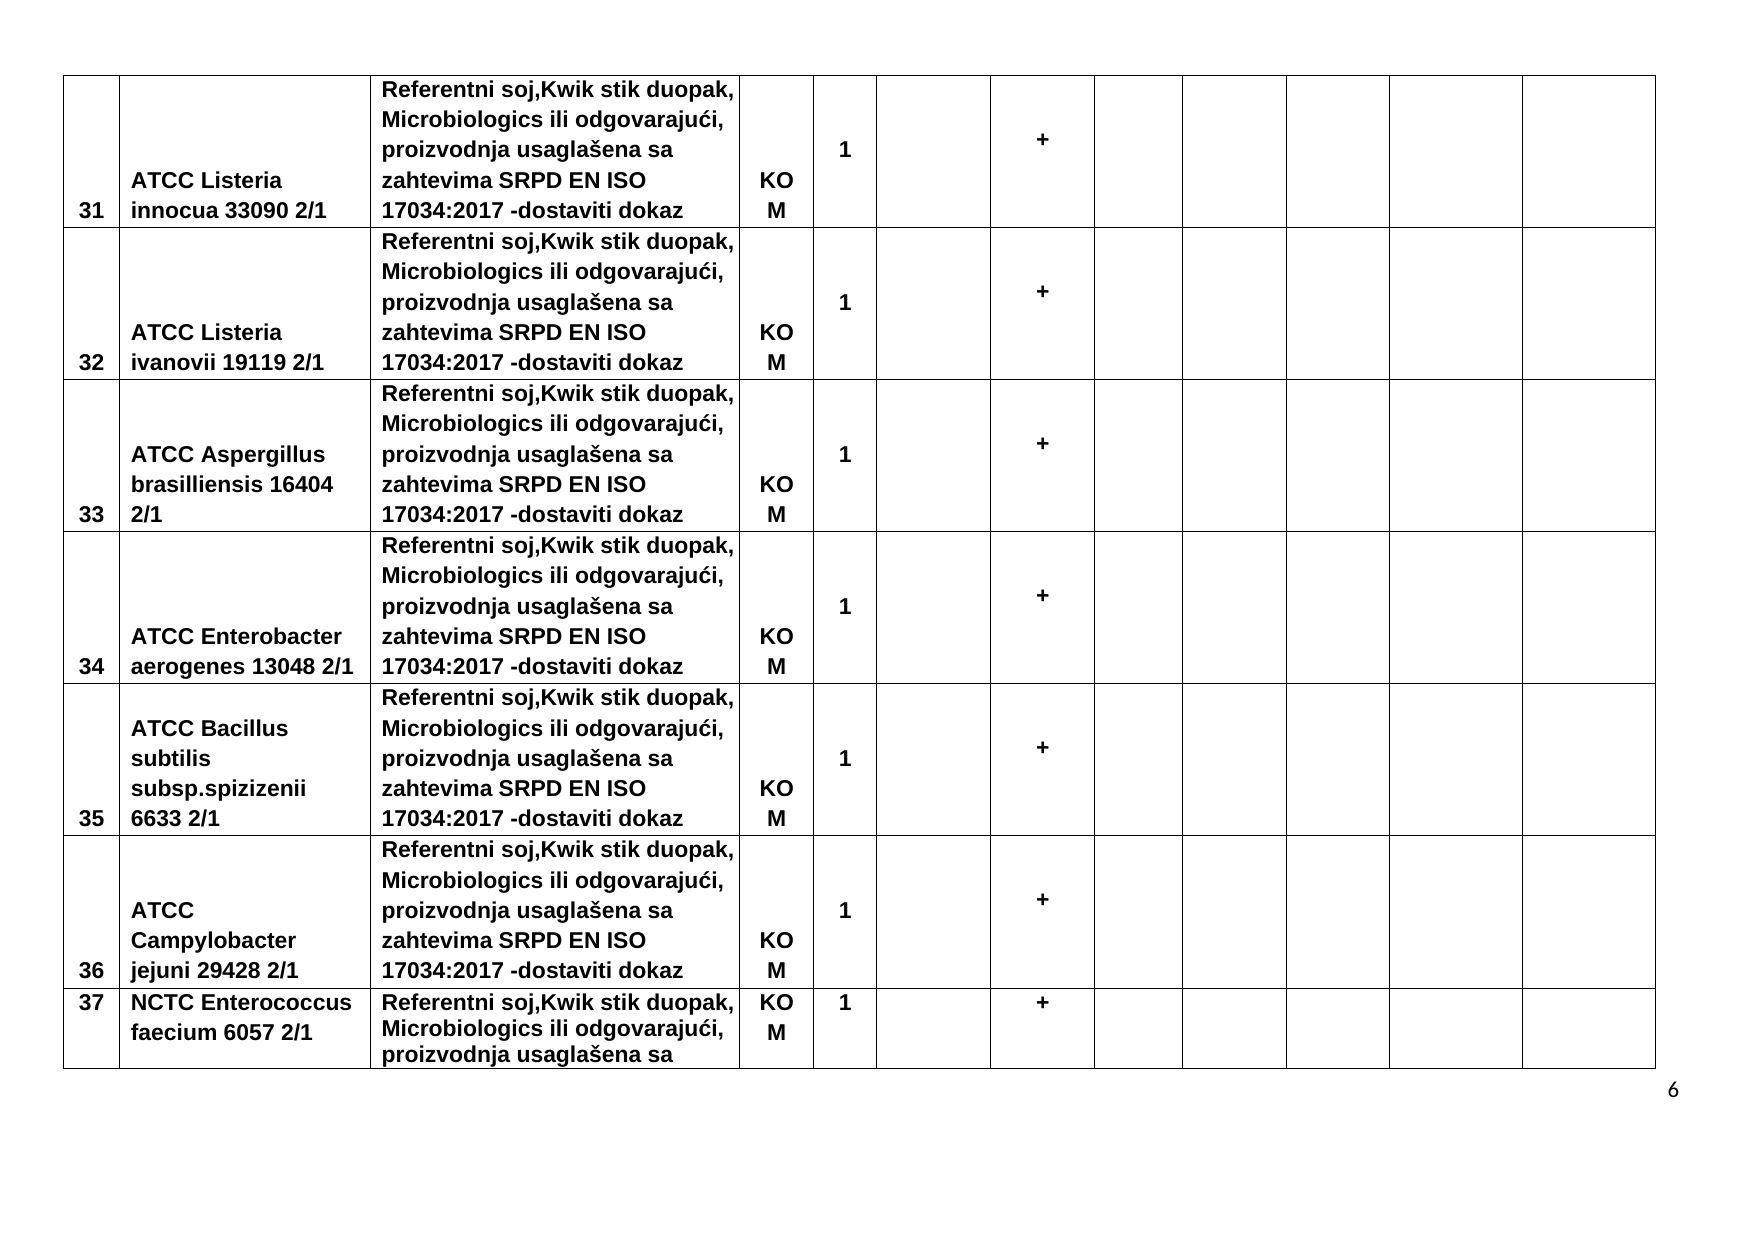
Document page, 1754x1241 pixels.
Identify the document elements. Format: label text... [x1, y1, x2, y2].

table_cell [120, 989, 370, 1068]
table_cell [877, 76, 990, 227]
table_cell [1095, 532, 1182, 683]
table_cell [371, 989, 739, 1068]
table_cell [877, 532, 990, 683]
table_cell [1183, 228, 1286, 379]
table_cell 1 [814, 684, 876, 835]
table_cell + [991, 532, 1094, 683]
table_cell [1523, 380, 1655, 531]
table_cell 33 [64, 380, 119, 531]
table_cell [1287, 989, 1389, 1068]
table_cell 32 [64, 228, 119, 379]
table_cell [1183, 76, 1286, 227]
table_cell ATCC Listeria innocua 33090 2/1 [120, 76, 370, 227]
table_cell ATCC Bacillus subtilis subsp.spizizenii 6633 2/1 [120, 684, 370, 835]
table_cell 31 [64, 76, 119, 227]
table_cell Referentni soj,Kwik stik duopak, Microbiologics ili odgovarajući, proizvodnja usaglašena sa zahtevima SRPD EN ISO 17034:2017 -dostaviti dokaz [371, 684, 739, 835]
table_cell ATCC Campylobacter jejuni 29428 2/1 [120, 836, 370, 987]
table_cell [1287, 836, 1389, 987]
table_cell [1523, 989, 1655, 1068]
table_cell 37 [64, 989, 119, 1068]
table_cell 1 [814, 532, 876, 683]
table_cell [877, 989, 990, 1068]
table_cell [1390, 989, 1522, 1068]
table_cell [1390, 836, 1522, 987]
table_cell [1287, 76, 1389, 227]
table_cell [877, 228, 990, 379]
table_cell [1183, 532, 1286, 683]
table_cell + [991, 380, 1094, 531]
table_cell [1523, 684, 1655, 835]
table_cell Referentni soj,Kwik stik duopak, Microbiologics ili odgovarajući, proizvodnja usaglašena sa zahtevima SRPD EN ISO 17034:2017 -dostaviti dokaz [371, 228, 739, 379]
table_cell ATCC Enterobacter aerogenes 13048 2/1 [120, 532, 370, 683]
table_cell [1523, 532, 1655, 683]
table_cell KOM [740, 989, 813, 1068]
table_cell 35 [64, 684, 119, 835]
table_cell 1 [814, 380, 876, 531]
table_cell 1 [814, 989, 876, 1068]
table_cell + [991, 989, 1094, 1068]
table_cell KOM [740, 836, 813, 987]
table_cell KOM [740, 684, 813, 835]
table_cell [1287, 380, 1389, 531]
table_cell [1523, 228, 1655, 379]
table_cell [1390, 684, 1522, 835]
table_cell [1390, 76, 1522, 227]
table_cell 36 [64, 836, 119, 987]
table_cell ATCC Listeria ivanovii 19119 2/1 [120, 228, 370, 379]
table_cell [877, 380, 990, 531]
table_cell [1390, 532, 1522, 683]
table_cell [1287, 228, 1389, 379]
table_cell [1095, 684, 1182, 835]
table_cell [1390, 380, 1522, 531]
table_cell [1390, 228, 1522, 379]
table_cell KOM [740, 380, 813, 531]
table_cell ATCC Aspergillus brasilliensis 16404 2/1 [120, 380, 370, 531]
table_cell [1183, 989, 1286, 1068]
table_cell + [991, 228, 1094, 379]
table_cell [1095, 989, 1182, 1068]
table_cell [1183, 380, 1286, 531]
table_cell Referentni soj,Kwik stik duopak, Microbiologics ili odgovarajući, proizvodnja usaglašena sa zahtevima SRPD EN ISO 17034:2017 -dostaviti dokaz [371, 836, 739, 987]
table_cell 1 [814, 76, 876, 227]
table_cell KOM [740, 228, 813, 379]
table_cell [1095, 836, 1182, 987]
table_cell Referentni soj,Kwik stik duopak, Microbiologics ili odgovarajući, proizvodnja usaglašena sa zahtevima SRPD EN ISO 17034:2017 -dostaviti dokaz [371, 532, 739, 683]
table_cell [877, 684, 990, 835]
table_cell + [991, 836, 1094, 987]
table_cell [1287, 684, 1389, 835]
table_cell [1287, 532, 1389, 683]
table_cell + [991, 684, 1094, 835]
table_cell [1095, 228, 1182, 379]
table_cell 1 [814, 836, 876, 987]
table_cell KOM [740, 532, 813, 683]
table_cell [1095, 76, 1182, 227]
table_cell [1095, 380, 1182, 531]
table_cell [1183, 836, 1286, 987]
table_cell 34 [64, 532, 119, 683]
table_cell KOM [740, 76, 813, 227]
table_cell + [991, 76, 1094, 227]
table_cell [1183, 684, 1286, 835]
table_cell [877, 836, 990, 987]
table_cell Referentni soj,Kwik stik duopak, Microbiologics ili odgovarajući, proizvodnja usaglašena sa zahtevima SRPD EN ISO 17034:2017 -dostaviti dokaz [371, 380, 739, 531]
table_cell 1 [814, 228, 876, 379]
table_cell [1523, 76, 1655, 227]
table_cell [371, 76, 739, 227]
table_cell [1523, 836, 1655, 987]
